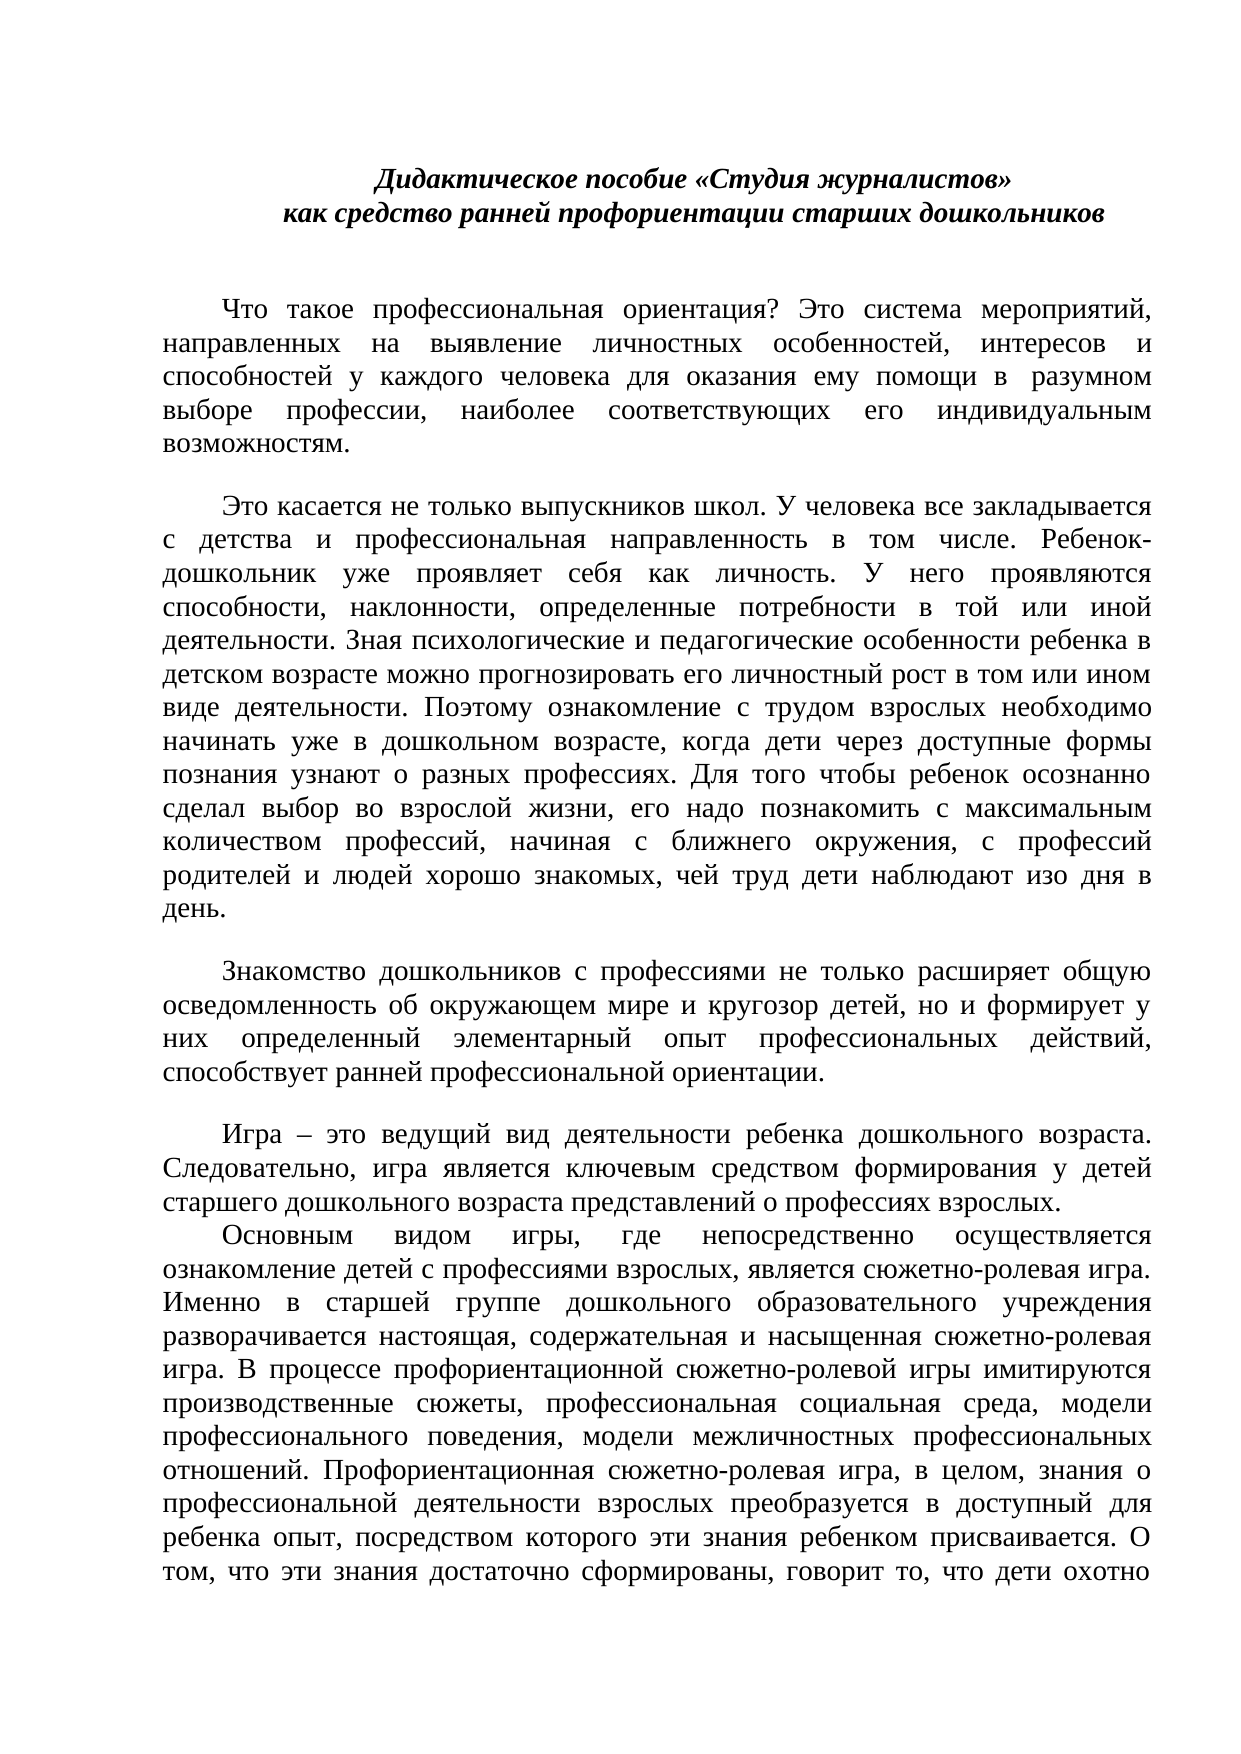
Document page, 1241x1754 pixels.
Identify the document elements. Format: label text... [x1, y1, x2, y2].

text Знакомство дошкольников с профессиями не только расширяет общую осведомленность об окружающем мире и кругозор детей, но и формирует у них определенный элементарный опыт профессиональных действий, способствует ранней профессиональной ориентации. [162, 953, 1152, 1087]
text как средство ранней профориентации старших дошкольников [279, 195, 1109, 228]
text Это касается не только выпускников школ. У человека все закладывается с детства и профессиональная направленность в том числе. Ребенок- дошкольник уже проявляет себя как личность. У него проявляются способности, наклонности, определенные потребности в той или иной деятельности. Зная психологические и педагогические особенности ребенка в детском возрасте можно прогнозировать его личностный рост в том или ином виде деятельности. Поэтому ознакомление с трудом взрослых необходимо начинать уже в дошкольном возрасте, когда дети через доступные формы познания узнают о разных профессиях. Для того чтобы ребенок осознанно сделал выбор во взрослой жизни, его надо познакомить с максимальным количеством профессий, начиная с ближнего окружения, с профессий родителей и людей хорошо знакомых, чей труд дети наблюдают изо дня в день. [162, 488, 1152, 924]
text Игра – это ведущий вид деятельности ребенка дошкольного возраста. Следовательно, игра является ключевым средством формирования у детей старшего дошкольного возраста представлений о профессиях взрослых. [162, 1117, 1152, 1217]
text Что такое профессиональная ориентация? Это система мероприятий, направленных на выявление личностных особенностей, интересов и способностей у каждого человека для оказания ему помощи в разумном выборе профессии, наиболее соответствующих его индивидуальным возможностям. [162, 291, 1152, 459]
text Дидактическое пособие «Студия журналистов» [279, 161, 1109, 195]
text Основным видом игры, где непосредственно осуществляется ознакомление детей с профессиями взрослых, является сюжетно-ролевая игра. Именно в старшей группе дошкольного образовательного учреждения разворачивается настоящая, содержательная и насыщенная сюжетно-ролевая игра. В процессе профориентационной сюжетно-ролевой игры имитируются производственные сюжеты, профессиональная социальная среда, модели профессионального поведения, модели межличностных профессиональных отношений. Профориентационная сюжетно-ролевая игра, в целом, знания о профессиональной деятельности взрослых преобразуется в доступный для ребенка опыт, посредством которого эти знания ребенком присваивается. О том, что эти знания достаточно сформированы, говорит то, что дети охотно [162, 1217, 1152, 1586]
